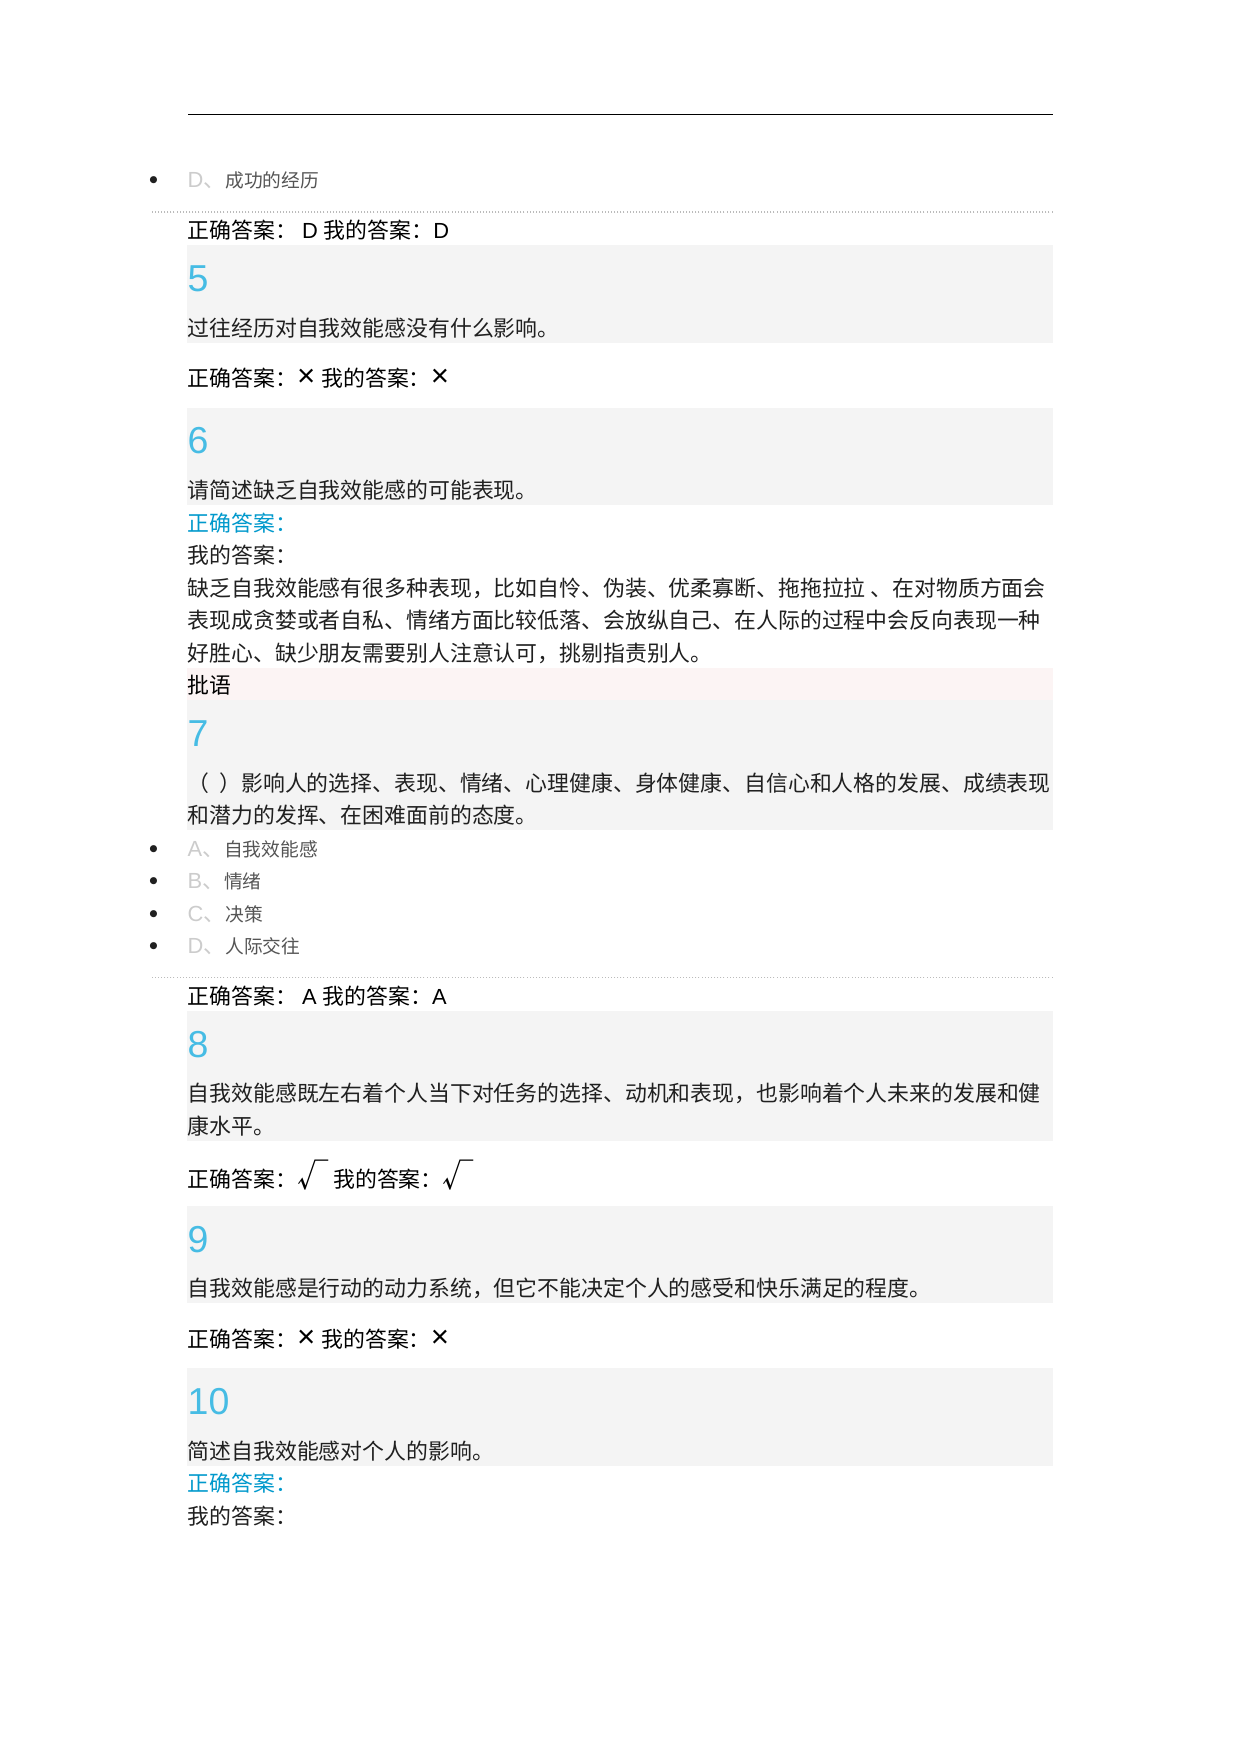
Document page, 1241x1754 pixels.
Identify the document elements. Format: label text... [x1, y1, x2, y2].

text 正确答案：× 我的答案：× [187, 343, 1053, 408]
text 批语 [187, 668, 1053, 700]
text 缺乏自我效能感有很多种表现，比如自怜、伪装、优柔寡断、拖拖拉拉 、在对物质方面会表现成贪婪或者自私、情绪方面比较低落、会放纵自己、在人际的过程中会反向表现一种好胜心、缺少朋友需要别人注意认可，挑剔指责别人。 [187, 570, 1053, 668]
text 自我效能感既左右着个人当下对任务的选择、动机和表现，也影响着个人未来的发展和健康水平。 [187, 1076, 1053, 1141]
text 9 [187, 1206, 1053, 1271]
list C、决策 [150, 895, 1053, 928]
text 正确答案： [187, 1466, 1053, 1498]
list D、人际交往 [150, 928, 1053, 978]
text 正确答案： A 我的答案：A [187, 978, 1053, 1011]
text 10 [187, 1368, 1053, 1433]
text 自我效能感是行动的动力系统，但它不能决定个人的感受和快乐满足的程度。 [187, 1271, 1053, 1303]
text 7 [187, 700, 1053, 765]
list A、自我效能感 [150, 830, 1053, 863]
text 5 [187, 245, 1053, 310]
text 正确答案：√ 我的答案：√ [187, 1141, 1053, 1206]
text 过往经历对自我效能感没有什么影响。 [187, 310, 1053, 343]
text 简述自我效能感对个人的影响。 [187, 1433, 1053, 1466]
text 6 [187, 408, 1053, 473]
text 正确答案：× 我的答案：× [187, 1303, 1053, 1368]
list D、成功的经历 [150, 162, 1053, 213]
text 正确答案： [187, 505, 1053, 538]
text 正确答案： D 我的答案：D [187, 213, 1053, 245]
text （ ）影响人的选择、表现、情绪、心理健康、身体健康、自信心和人格的发展、成绩表现和潜力的发挥、在困难面前的态度。 [187, 765, 1053, 830]
text 我的答案： [187, 1498, 1053, 1531]
list B、情绪 [150, 863, 1053, 895]
text 8 [187, 1011, 1053, 1076]
text 我的答案： [187, 538, 1053, 570]
text 请简述缺乏自我效能感的可能表现。 [187, 473, 1053, 505]
